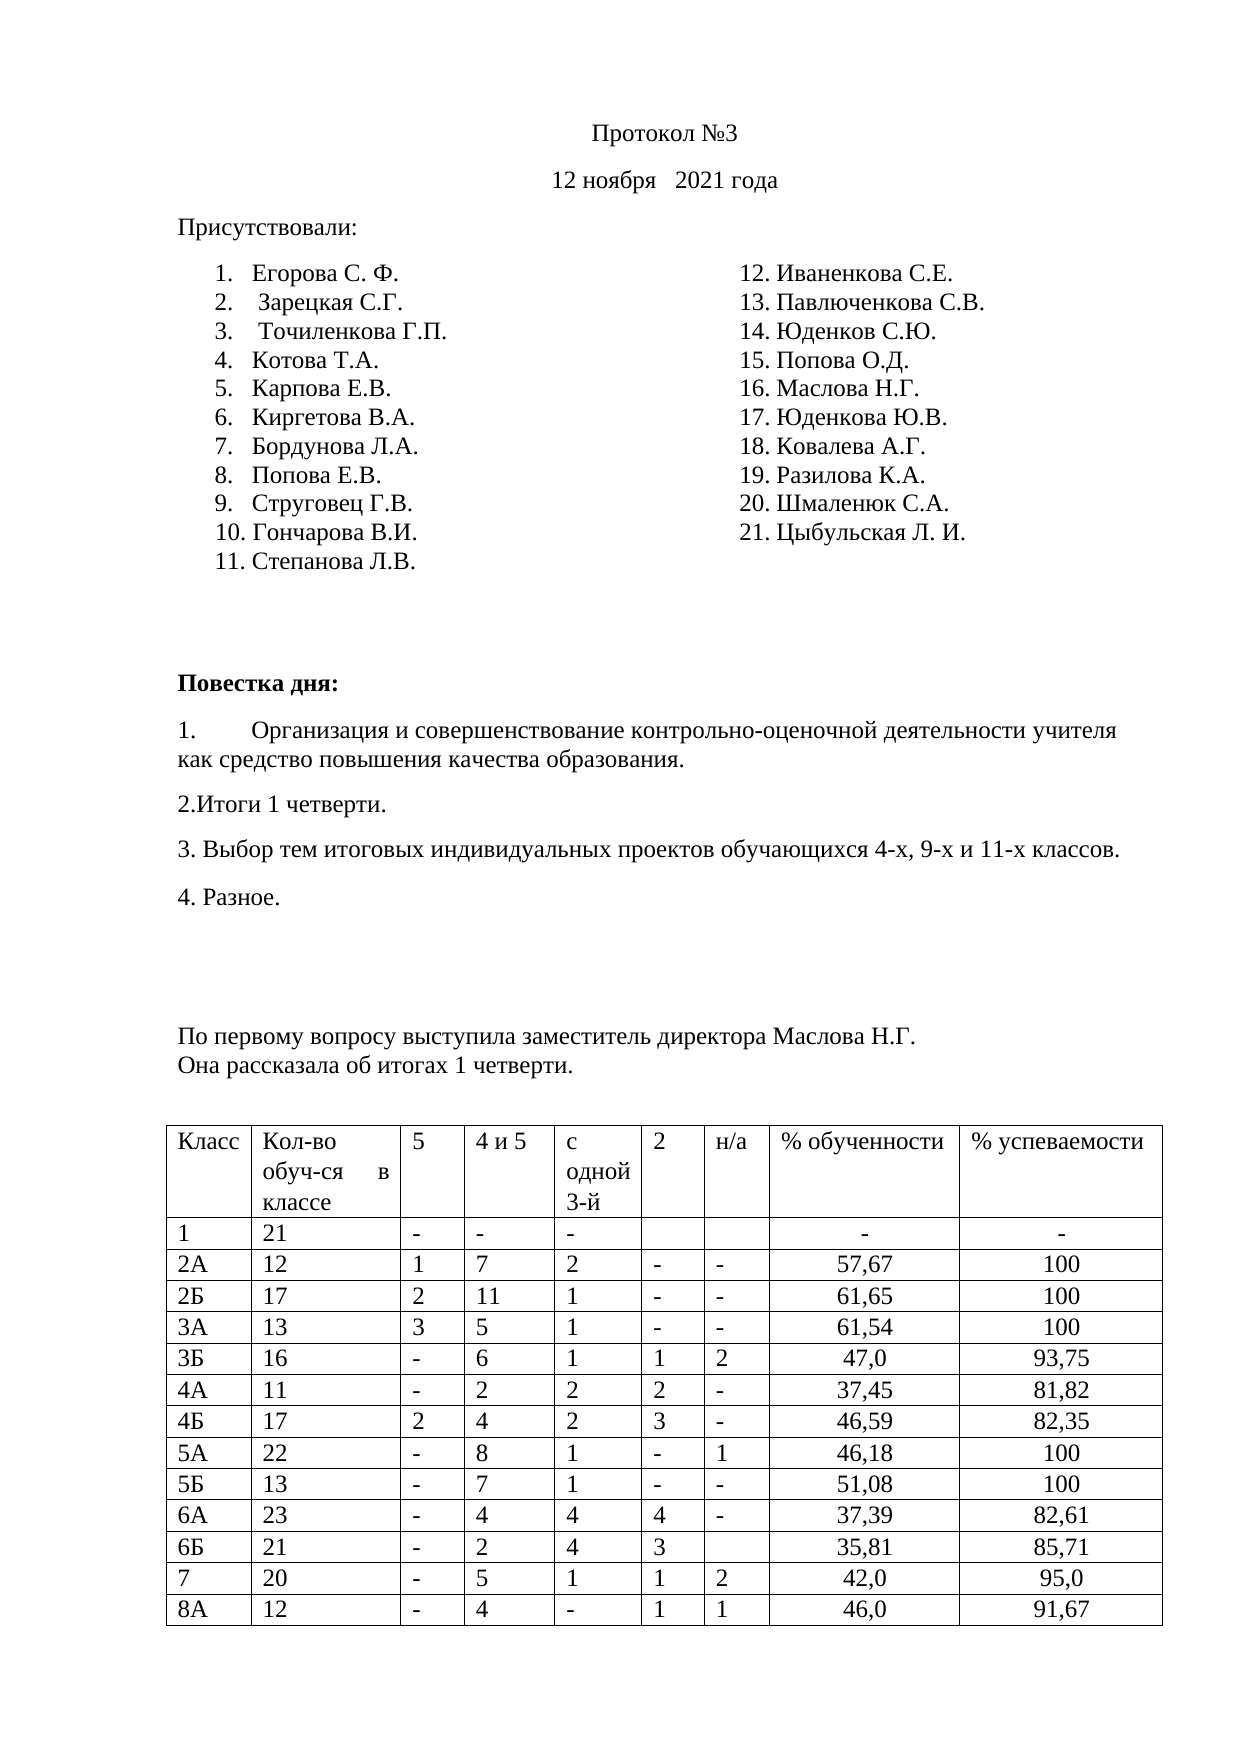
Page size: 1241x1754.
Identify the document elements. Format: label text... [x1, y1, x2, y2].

table_cell 2 [642, 1375, 704, 1405]
table_cell 4 [465, 1595, 554, 1625]
table_cell 1 [555, 1344, 641, 1374]
list Попова О.Д. [739, 345, 1152, 373]
table_header н/а [705, 1126, 769, 1217]
table_cell 46,18 [770, 1438, 959, 1468]
list Струговец Г.В. [214, 488, 627, 517]
table_cell 42,0 [770, 1563, 959, 1593]
table_cell - [465, 1218, 554, 1248]
table_cell - [705, 1312, 769, 1342]
table_cell 100 [960, 1312, 1162, 1342]
table_cell - [555, 1595, 641, 1625]
list Шмаленюк С.А. [739, 488, 1152, 517]
table_cell 21 [252, 1532, 400, 1562]
table_cell 6Б [167, 1532, 251, 1562]
table_cell - [642, 1438, 704, 1468]
table_cell 5 [465, 1563, 554, 1593]
table_cell 3А [167, 1312, 251, 1342]
table_header с одной 3-й [555, 1126, 641, 1217]
table_cell 61,54 [770, 1312, 959, 1342]
table_cell [705, 1218, 769, 1248]
text 3. Выбор тем итоговых индивидуальных проектов обучающихся 4-х, 9-х и 11-х классов. [177, 834, 1152, 863]
list Попова Е.В. [214, 460, 627, 488]
list Юденкова Ю.В. [739, 402, 1152, 431]
list Иваненкова С.Е. [739, 258, 1152, 287]
table_cell 5А [167, 1438, 251, 1468]
table_cell 1 [555, 1312, 641, 1342]
table_cell 61,65 [770, 1281, 959, 1311]
table_cell 6 [465, 1344, 554, 1374]
table_cell 85,71 [960, 1532, 1162, 1562]
text 4. Разное. [177, 882, 1152, 910]
table_cell - [401, 1469, 464, 1499]
list Котова Т.А. [214, 345, 627, 373]
table_cell 2 [401, 1281, 464, 1311]
table_cell - [401, 1563, 464, 1593]
table_cell 46,59 [770, 1406, 959, 1437]
table_cell - [401, 1218, 464, 1248]
table_cell 4 [642, 1500, 704, 1531]
table_cell 11 [465, 1281, 554, 1311]
text Она рассказала об итогах 1 четверти. [177, 1050, 1152, 1078]
list Организация и совершенствование контрольно-оценочной деятельности учителя как средство повышения качества образования. [177, 715, 1152, 772]
table_cell 8 [465, 1438, 554, 1468]
table_cell 7 [167, 1563, 251, 1593]
list Степанова Л.В. [214, 546, 627, 575]
table_cell 1 [555, 1438, 641, 1468]
table_cell 100 [960, 1469, 1162, 1499]
text Протокол №3 [177, 118, 1152, 147]
table_header Класс [167, 1126, 251, 1217]
table_cell 4 [465, 1406, 554, 1437]
table_cell 8А [167, 1595, 251, 1625]
text Присутствовали: [177, 212, 627, 240]
text Повестка дня: [177, 668, 1152, 697]
table_cell 1 [555, 1469, 641, 1499]
list Павлюченкова С.В. [739, 287, 1152, 316]
list Киргетова В.А. [214, 402, 627, 431]
text 12 ноября 2021 года [177, 165, 1152, 194]
table_cell 4 [555, 1532, 641, 1562]
table_cell 11 [252, 1375, 400, 1405]
table_cell - [642, 1312, 704, 1342]
text 2.Итоги 1 четверти. [177, 789, 1152, 818]
table_cell 1 [555, 1281, 641, 1311]
table_cell 1 [167, 1218, 251, 1248]
table_cell - [705, 1250, 769, 1280]
table_header 2 [642, 1126, 704, 1217]
table_cell 16 [252, 1344, 400, 1374]
table_cell 2 [555, 1250, 641, 1280]
table_cell 17 [252, 1406, 400, 1437]
table_cell 91,67 [960, 1595, 1162, 1625]
table_cell 100 [960, 1438, 1162, 1468]
table_cell - [642, 1250, 704, 1280]
table_header % обученности [770, 1126, 959, 1217]
table_cell 1 [642, 1563, 704, 1593]
table_cell - [642, 1469, 704, 1499]
table_cell 2 [465, 1375, 554, 1405]
table_cell 2 [555, 1406, 641, 1437]
table_cell 7 [465, 1250, 554, 1280]
table_header % успеваемости [960, 1126, 1162, 1217]
table_cell 57,67 [770, 1250, 959, 1280]
table_cell 4А [167, 1375, 251, 1405]
list Ковалева А.Г. [739, 431, 1152, 460]
table_cell 1 [642, 1344, 704, 1374]
table_cell 35,81 [770, 1532, 959, 1562]
table_cell 81,82 [960, 1375, 1162, 1405]
table_cell - [705, 1375, 769, 1405]
table_cell 2 [555, 1375, 641, 1405]
table_cell 93,75 [960, 1344, 1162, 1374]
table_header 5 [401, 1126, 464, 1217]
table_cell 4Б [167, 1406, 251, 1437]
table_cell - [401, 1500, 464, 1531]
table_header 4 и 5 [465, 1126, 554, 1217]
table_cell 1 [642, 1595, 704, 1625]
list Цыбульская Л. И. [739, 517, 1152, 546]
table_cell - [401, 1438, 464, 1468]
table_cell - [401, 1595, 464, 1625]
table_cell 22 [252, 1438, 400, 1468]
table_cell 37,39 [770, 1500, 959, 1531]
table_cell 13 [252, 1469, 400, 1499]
table_cell 12 [252, 1595, 400, 1625]
list Карпова Е.В. [214, 373, 627, 402]
table_cell 5 [465, 1312, 554, 1342]
table_cell 2 [705, 1344, 769, 1374]
table_cell 1 [705, 1438, 769, 1468]
table_cell - [705, 1469, 769, 1499]
table_cell - [705, 1500, 769, 1531]
table_cell - [705, 1281, 769, 1311]
table_cell 95,0 [960, 1563, 1162, 1593]
list Егорова С. Ф. [214, 258, 627, 287]
list Зарецкая С.Г. [214, 287, 627, 316]
table_cell 13 [252, 1312, 400, 1342]
table_cell 3Б [167, 1344, 251, 1374]
table_cell 1 [705, 1595, 769, 1625]
table_cell 12 [252, 1250, 400, 1280]
table_cell - [770, 1218, 959, 1248]
table_cell 37,45 [770, 1375, 959, 1405]
table_cell 51,08 [770, 1469, 959, 1499]
table_header Кол-во обуч-ся в классе [252, 1126, 400, 1217]
table_cell 82,61 [960, 1500, 1162, 1531]
list Маслова Н.Г. [739, 373, 1152, 402]
table_cell 1 [401, 1250, 464, 1280]
table_cell - [401, 1375, 464, 1405]
text По первому вопросу выступила заместитель директора Маслова Н.Г. [177, 1021, 1152, 1050]
table_cell 47,0 [770, 1344, 959, 1374]
table_cell - [960, 1218, 1162, 1248]
table_cell 4 [555, 1500, 641, 1531]
table_cell 21 [252, 1218, 400, 1248]
list Разилова К.А. [739, 460, 1152, 488]
list Точиленкова Г.П. [214, 316, 627, 345]
table_cell - [642, 1281, 704, 1311]
table_cell 3 [642, 1532, 704, 1562]
table_cell 2 [705, 1563, 769, 1593]
table_cell - [555, 1218, 641, 1248]
table_cell 5Б [167, 1469, 251, 1499]
table_cell - [705, 1406, 769, 1437]
table_cell 1 [555, 1563, 641, 1593]
table_cell 7 [465, 1469, 554, 1499]
list Юденков С.Ю. [739, 316, 1152, 345]
table_cell 4 [465, 1500, 554, 1531]
table_cell 2 [401, 1406, 464, 1437]
table_cell 2Б [167, 1281, 251, 1311]
table_cell 100 [960, 1281, 1162, 1311]
table_cell - [401, 1344, 464, 1374]
table_cell [642, 1218, 704, 1248]
list Бордунова Л.А. [214, 431, 627, 460]
table_cell 20 [252, 1563, 400, 1593]
table_cell 3 [401, 1312, 464, 1342]
table_cell 82,35 [960, 1406, 1162, 1437]
table_cell 17 [252, 1281, 400, 1311]
table_cell - [401, 1532, 464, 1562]
table_cell 3 [642, 1406, 704, 1437]
table_cell 2 [465, 1532, 554, 1562]
table_cell 2А [167, 1250, 251, 1280]
list Гончарова В.И. [215, 517, 627, 546]
table_cell [705, 1532, 769, 1562]
table_cell 100 [960, 1250, 1162, 1280]
table_cell 6А [167, 1500, 251, 1531]
table_cell 23 [252, 1500, 400, 1531]
table_cell 46,0 [770, 1595, 959, 1625]
